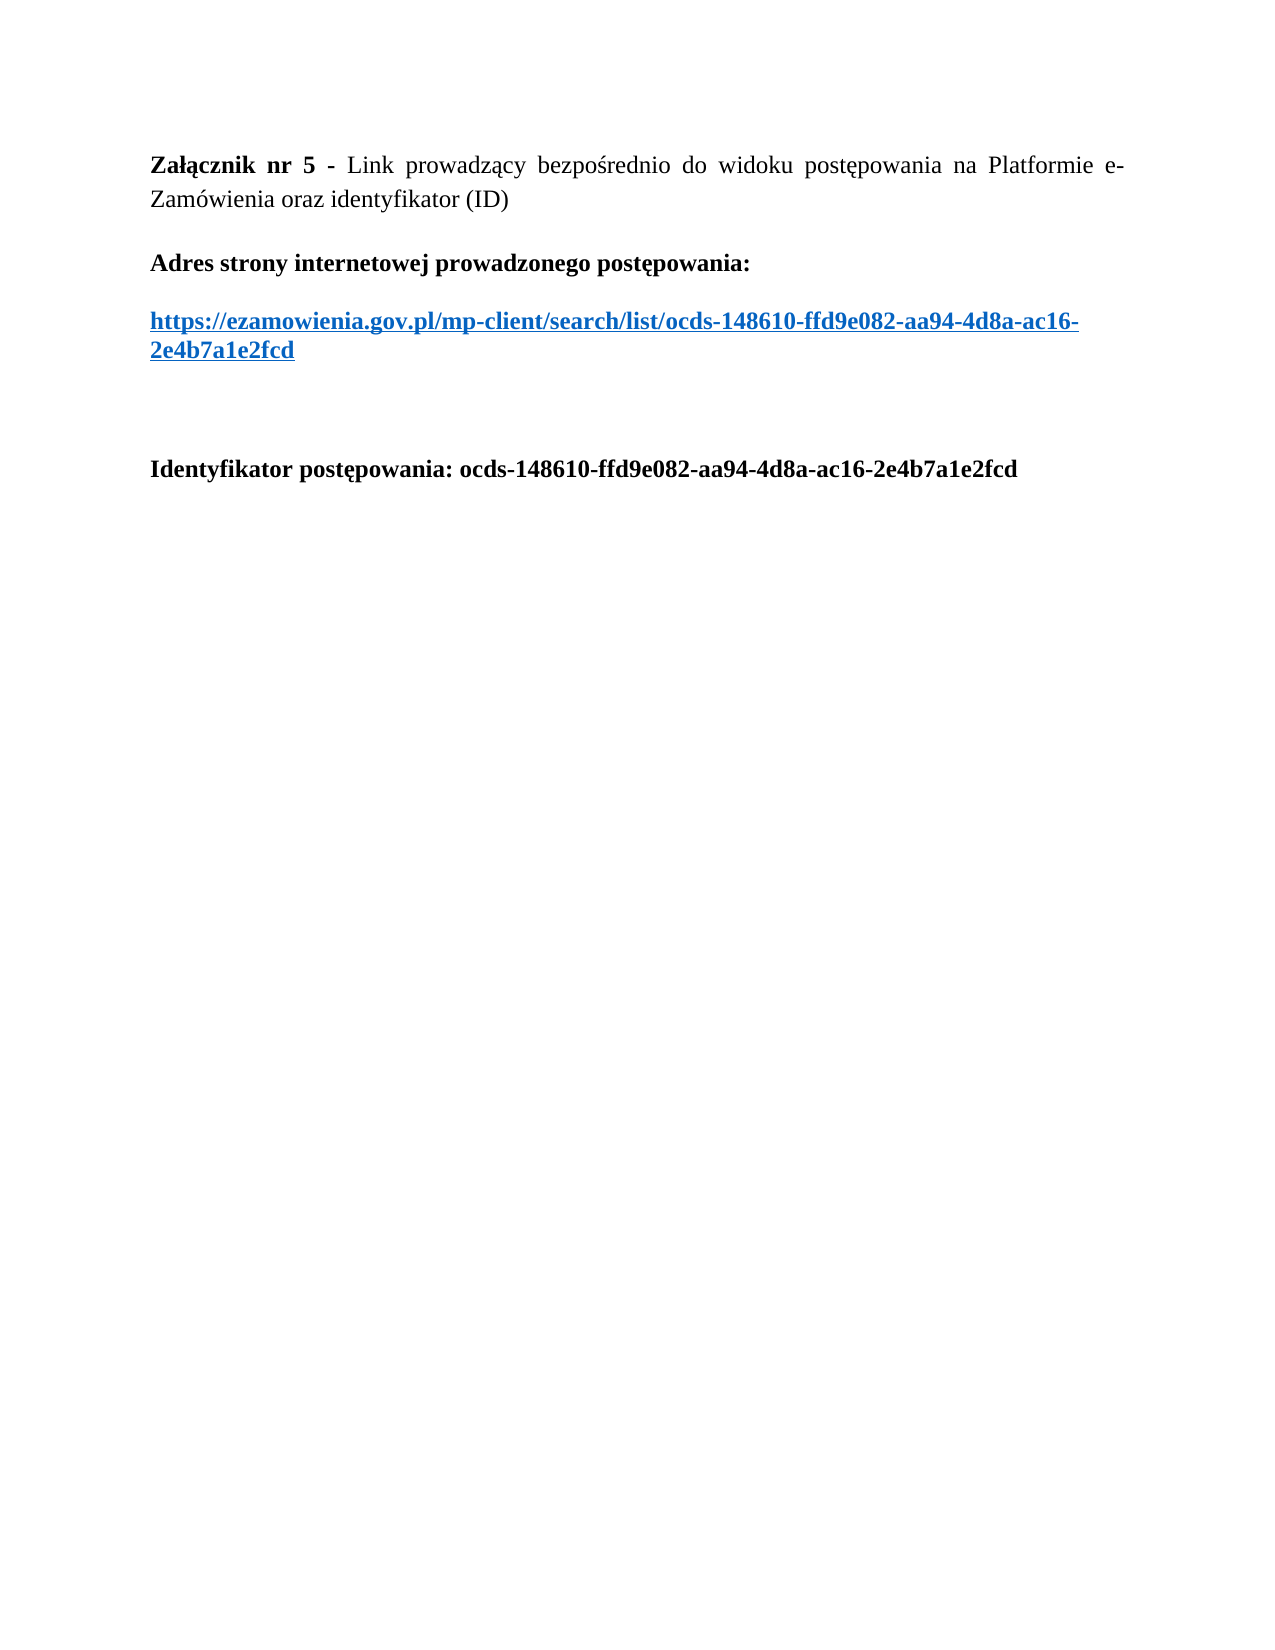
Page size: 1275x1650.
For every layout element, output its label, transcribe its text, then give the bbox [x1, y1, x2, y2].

text Adres strony internetowej prowadzonego postępowania: [150, 248, 1125, 277]
subtitle Identyfikator postępowania: ocds-148610-ffd9e082-aa94-4d8a-ac16-2e4b7a1e2fcd [150, 454, 1125, 483]
subtitle https://ezamowienia.gov.pl/mp-client/search/list/ocds-148610-ffd9e082-aa94-4d8a-ac16-2e4b7a1e2fcd [150, 306, 1125, 363]
text Załącznik nr 5 - Link prowadzący bezpośrednio do widoku postępowania na Platformie e-Zamówienia oraz identyfikator (ID) [150, 150, 1125, 213]
